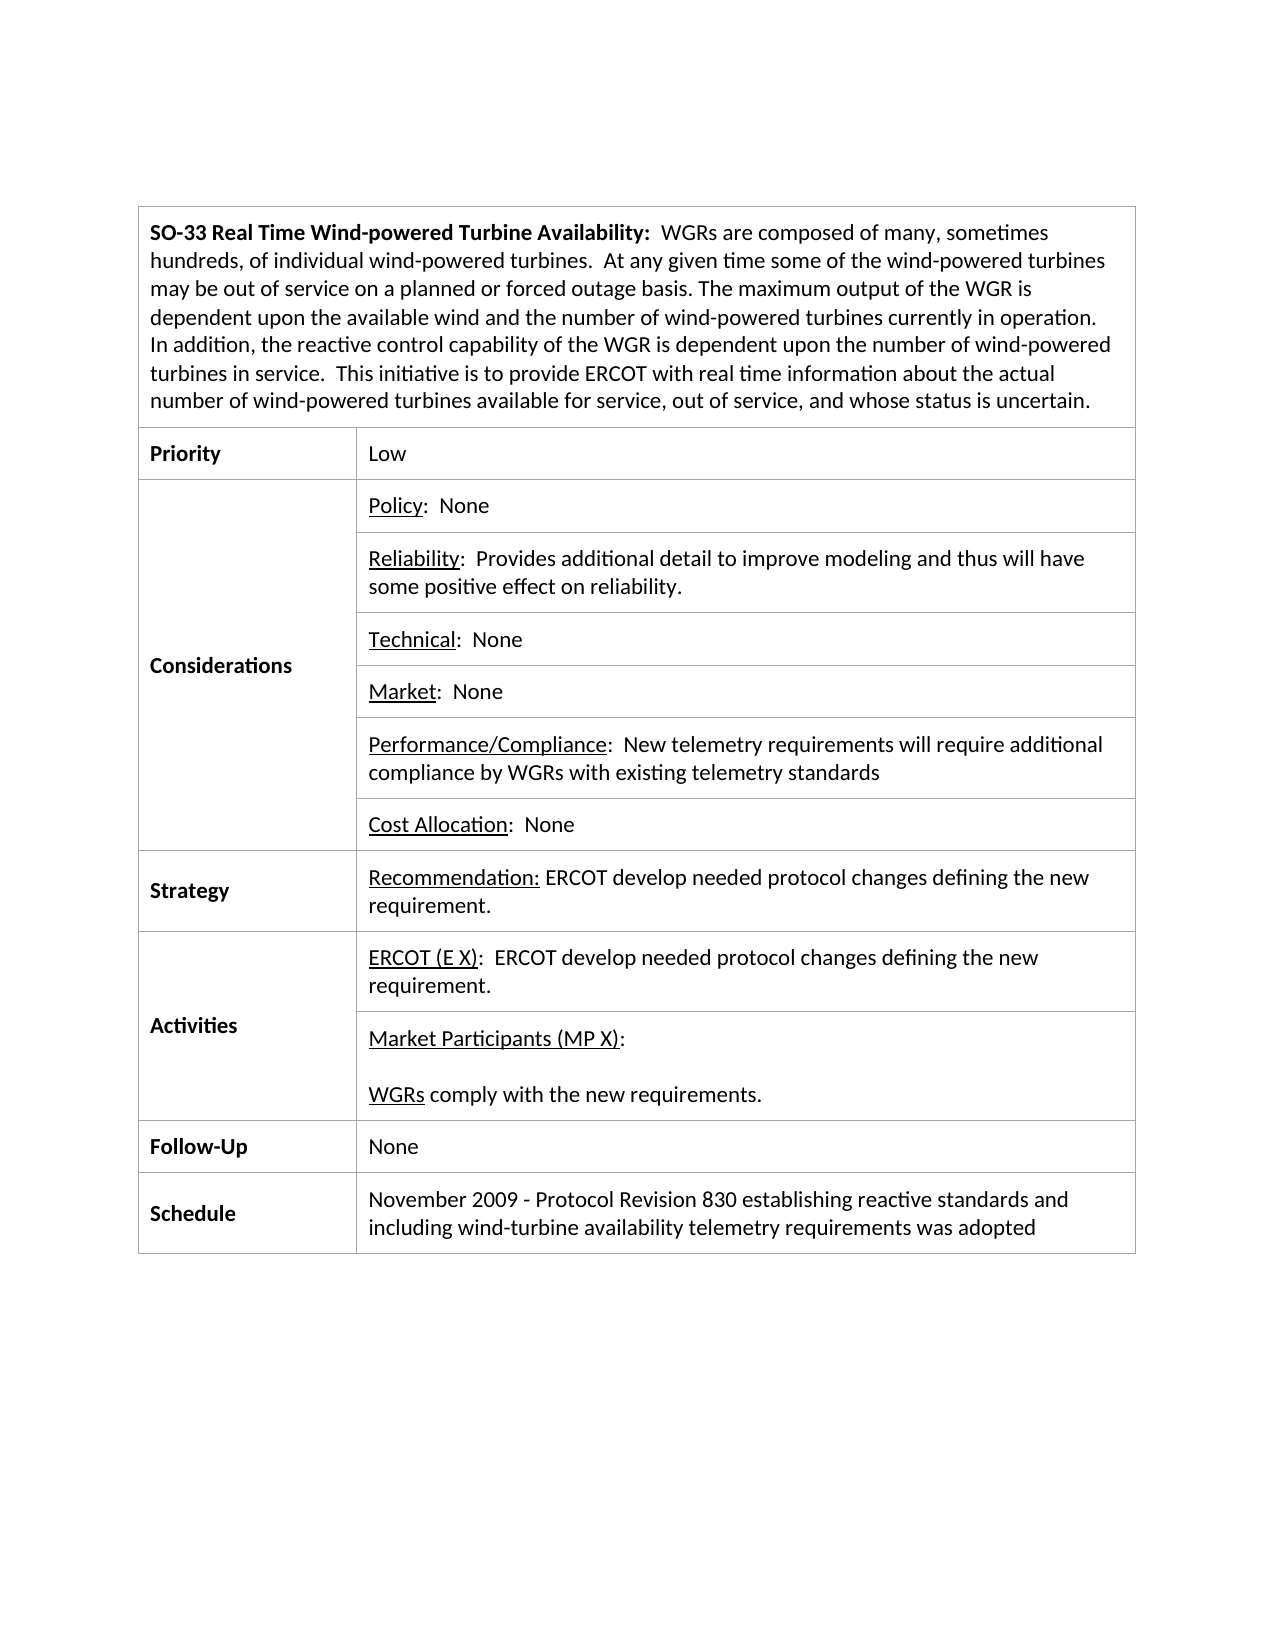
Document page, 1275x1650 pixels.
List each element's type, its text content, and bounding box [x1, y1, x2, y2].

table_cell Performance/Compliance: New telemetry requirements will require additional compliance by WGRs with existing telemetry standards [357, 718, 1135, 798]
table_cell Market: None [357, 666, 1135, 717]
table_header SO-33 Real Time Wind-powered Turbine Availability: WGRs are composed of many, sometimes hundreds, of individual wind-powered turbines. At any given time some of the wind-powered turbines may be out of service on a planned or forced outage basis. The maximum output of the WGR is dependent upon the available wind and the number of wind-powered turbines currently in operation. In addition, the reactive control capability of the WGR is dependent upon the number of wind-powered turbines in service. This initiative is to provide ERCOT with real time information about the actual number of wind-powered turbines available for service, out of service, and whose status is uncertain. [139, 207, 1135, 427]
table_cell None [357, 1121, 1135, 1172]
table_cell Follow-Up [139, 1121, 356, 1172]
table_cell ERCOT (E X): ERCOT develop needed protocol changes defining the new requirement. [357, 932, 1135, 1011]
table_cell Cost Allocation: None [357, 799, 1135, 850]
table_cell November 2009 - Protocol Revision 830 establishing reactive standards and including wind-turbine availability telemetry requirements was adopted [357, 1173, 1135, 1253]
table_cell Activities [139, 932, 356, 1120]
table_cell Recommendation: ERCOT develop needed protocol changes defining the new requirement. [357, 851, 1135, 931]
table_cell Priority [139, 428, 356, 479]
table_cell Policy: None [357, 480, 1135, 532]
table_cell Technical: None [357, 613, 1135, 665]
table_cell Considerations [139, 480, 356, 850]
table_cell Reliability: Provides additional detail to improve modeling and thus will have some positive effect on reliability. [357, 533, 1135, 612]
table_cell Low [357, 428, 1135, 479]
table_cell Schedule [139, 1173, 356, 1253]
table_cell Strategy [139, 851, 356, 931]
table_cell Market Participants (MP X): WGRs comply with the new requirements. [357, 1012, 1135, 1120]
